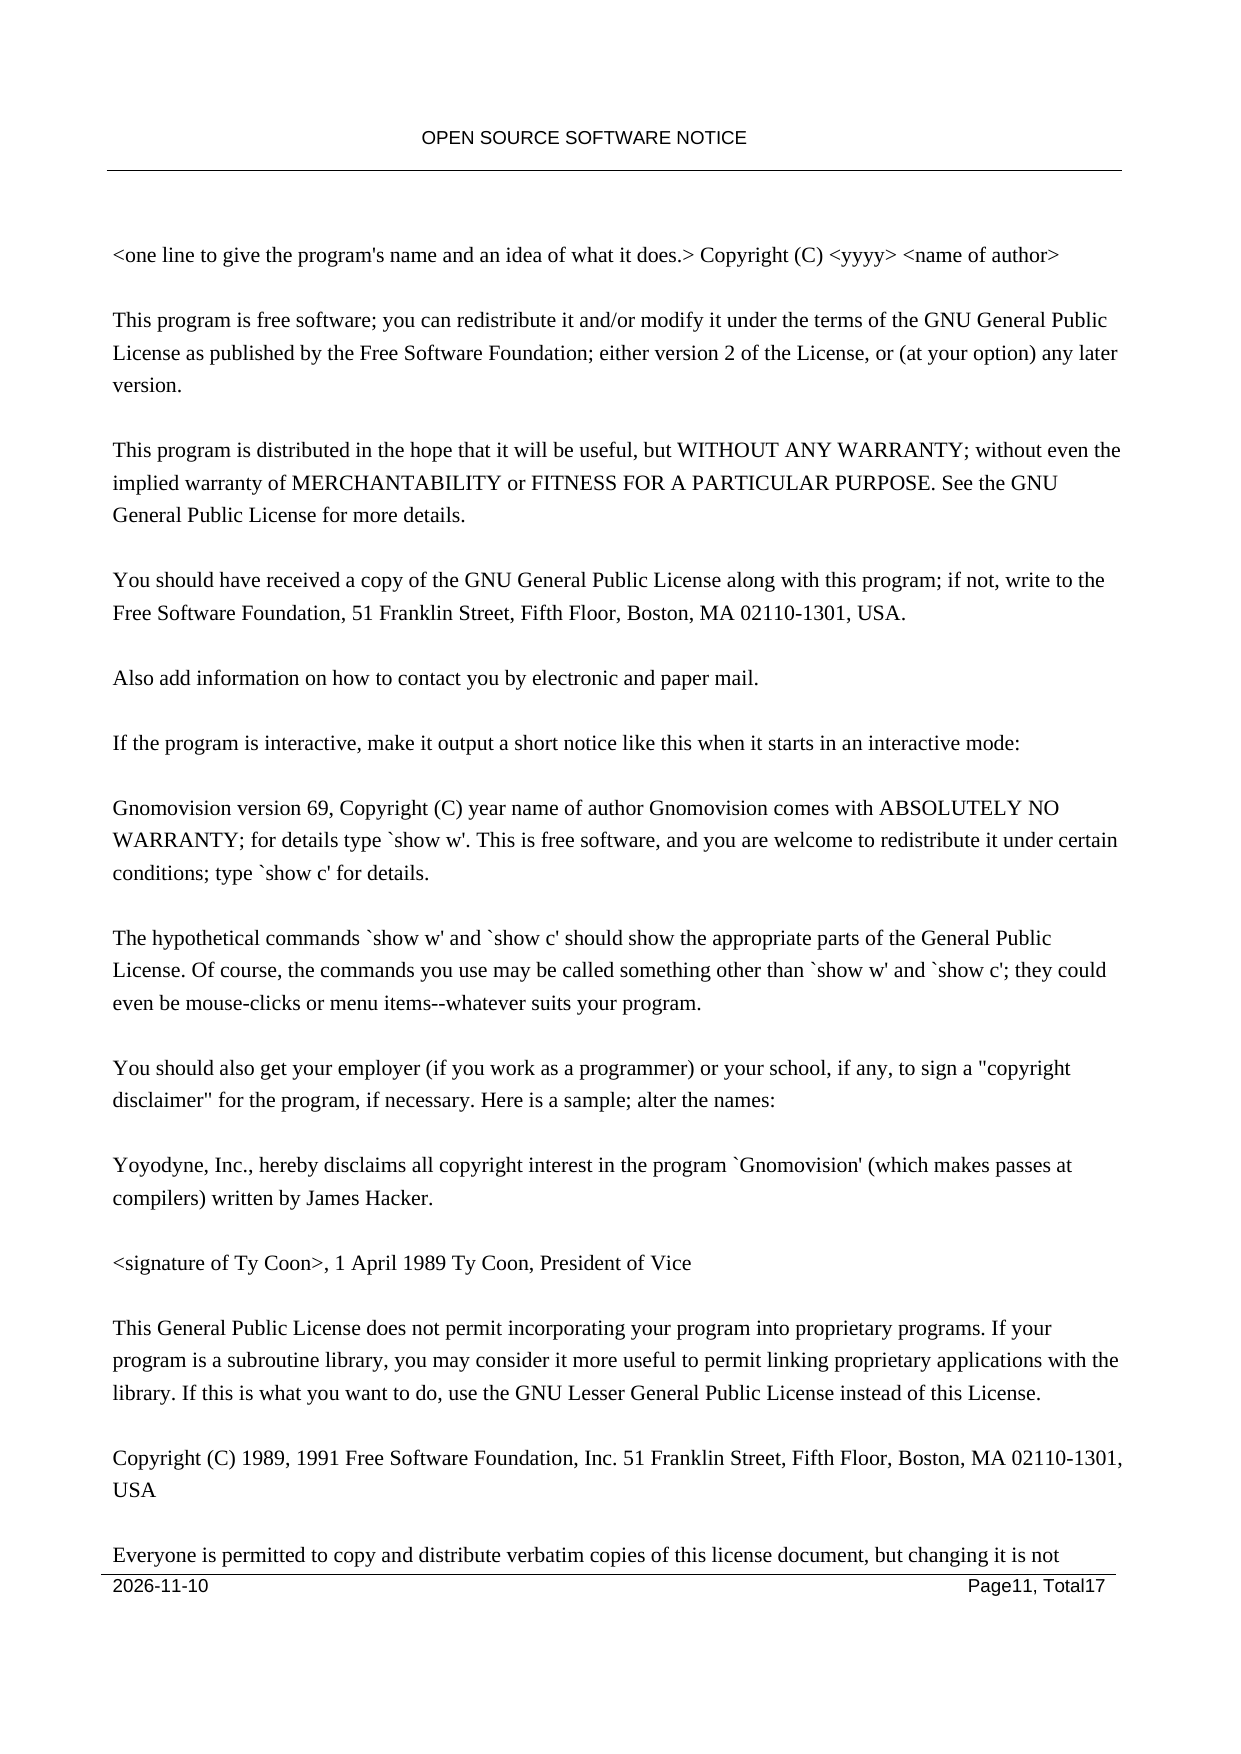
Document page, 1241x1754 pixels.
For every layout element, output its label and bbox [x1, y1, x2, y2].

text [112, 206, 1128, 1571]
